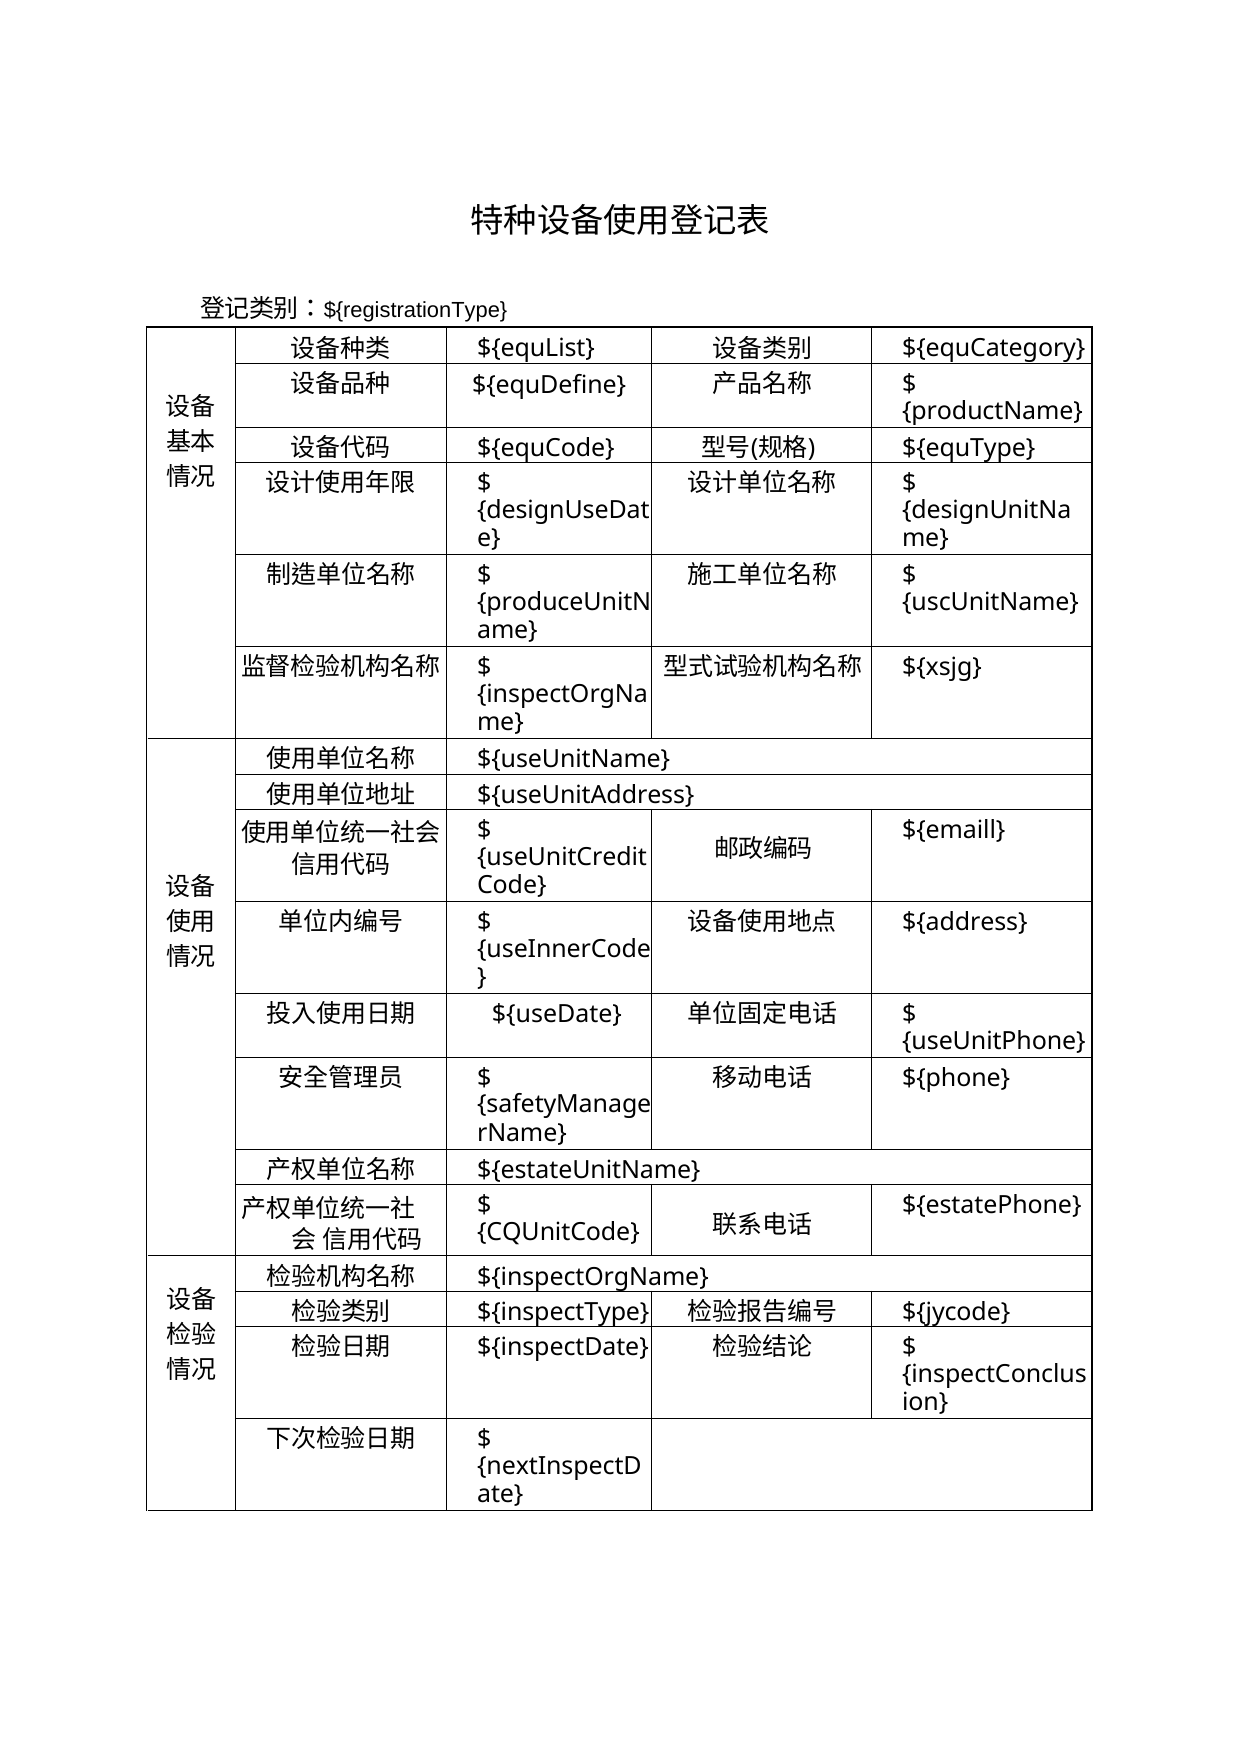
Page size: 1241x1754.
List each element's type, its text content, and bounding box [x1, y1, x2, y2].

table_cell 使用单位名称 [236, 739, 446, 773]
table_cell ${uscUnitName} [872, 555, 1091, 646]
table_cell 使用单位地址 [236, 775, 446, 809]
table_cell ${inspectDate} [447, 1327, 651, 1418]
table_cell ${useUnitCreditCode} [447, 810, 651, 901]
text 登记类别：${registrationType} [200, 294, 1240, 324]
table_cell 下次检验日期 [236, 1419, 446, 1510]
table_cell ${productName} [872, 364, 1091, 427]
table_cell 检验报告编号 [652, 1292, 871, 1326]
table_header ${equCategory} [872, 328, 1091, 363]
table_cell 检验日期 [236, 1327, 446, 1418]
table_cell 设备 检验 情况 [147, 1256, 235, 1510]
table_cell ${phone} [872, 1058, 1091, 1148]
table_cell ${nextInspectDate} [447, 1419, 651, 1510]
table_cell 产权单位名称 [236, 1150, 446, 1184]
table_cell ${useInnerCode} [447, 902, 651, 993]
table_cell 使用单位统一社会 信用代码 [236, 810, 446, 901]
table_cell ${useUnitAddress} [447, 775, 1091, 809]
table_cell 型式试验机构名称 [652, 647, 871, 738]
table_cell ${designUseDate} [447, 463, 651, 554]
table_cell ${safetyManagerName} [447, 1058, 651, 1148]
table_cell 设备代码 [236, 428, 446, 462]
table_header ${equList} [447, 328, 651, 363]
table_cell ${inspectOrgName} [447, 647, 651, 738]
table_cell 单位内编号 [236, 902, 446, 993]
table_cell 检验结论 [652, 1327, 871, 1418]
table_cell ${produceUnitName} [447, 555, 651, 646]
text 特种设备使用登记表 [0, 200, 1240, 241]
table_cell 检验类别 [236, 1292, 446, 1326]
table_header 设备种类 [236, 328, 446, 363]
table_cell 安全管理员 [236, 1058, 446, 1148]
table_cell 投入使用日期 [236, 994, 446, 1057]
table_header 设备 基本 情况 [147, 328, 235, 738]
table_cell ${designUnitName} [872, 463, 1091, 554]
table_cell 单位固定电话 [652, 994, 871, 1057]
table_cell 设计单位名称 [652, 463, 871, 554]
table_cell 设计使用年限 [236, 463, 446, 554]
table_cell 施工单位名称 [652, 555, 871, 646]
table_cell ${jycode} [872, 1292, 1091, 1326]
table_cell ${equType} [872, 428, 1091, 462]
table_cell 监督检验机构名称 [236, 647, 446, 738]
table_cell ${CQUnitCode} [447, 1185, 651, 1255]
table_cell ${equCode} [447, 428, 651, 462]
table_cell 联系电话 [652, 1185, 871, 1255]
table_cell ${useDate} [447, 994, 651, 1057]
table_cell 移动电话 [652, 1058, 871, 1148]
table_cell ${emaill} [872, 810, 1091, 901]
table_cell 产权单位统一社会 信用代码 [236, 1185, 446, 1255]
table_cell 设备 使用 情况 [147, 739, 235, 1255]
table_cell ${inspectOrgName} [447, 1256, 1091, 1291]
table_cell ${estatePhone} [872, 1185, 1091, 1255]
table_cell [652, 1419, 1091, 1510]
table_cell ${xsjg} [872, 647, 1091, 738]
table_cell ${address} [872, 902, 1091, 993]
table_cell 产品名称 [652, 364, 871, 427]
table_cell 制造单位名称 [236, 555, 446, 646]
table_cell ${useUnitName} [447, 739, 1091, 773]
table_cell 邮政编码 [652, 810, 871, 901]
table_cell 设备使用地点 [652, 902, 871, 993]
table_cell ${useUnitPhone} [872, 994, 1091, 1057]
table_cell 检验机构名称 [236, 1256, 446, 1291]
table_header 设备类别 [652, 328, 871, 363]
table_cell 设备品种 [236, 364, 446, 427]
table_cell ${inspectConclusion} [872, 1327, 1091, 1418]
table_cell ${inspectType} [447, 1292, 651, 1326]
table_cell ${equDefine} [447, 364, 651, 427]
table_cell 型号(规格) [652, 428, 871, 462]
table_cell ${estateUnitName} [447, 1150, 1091, 1184]
